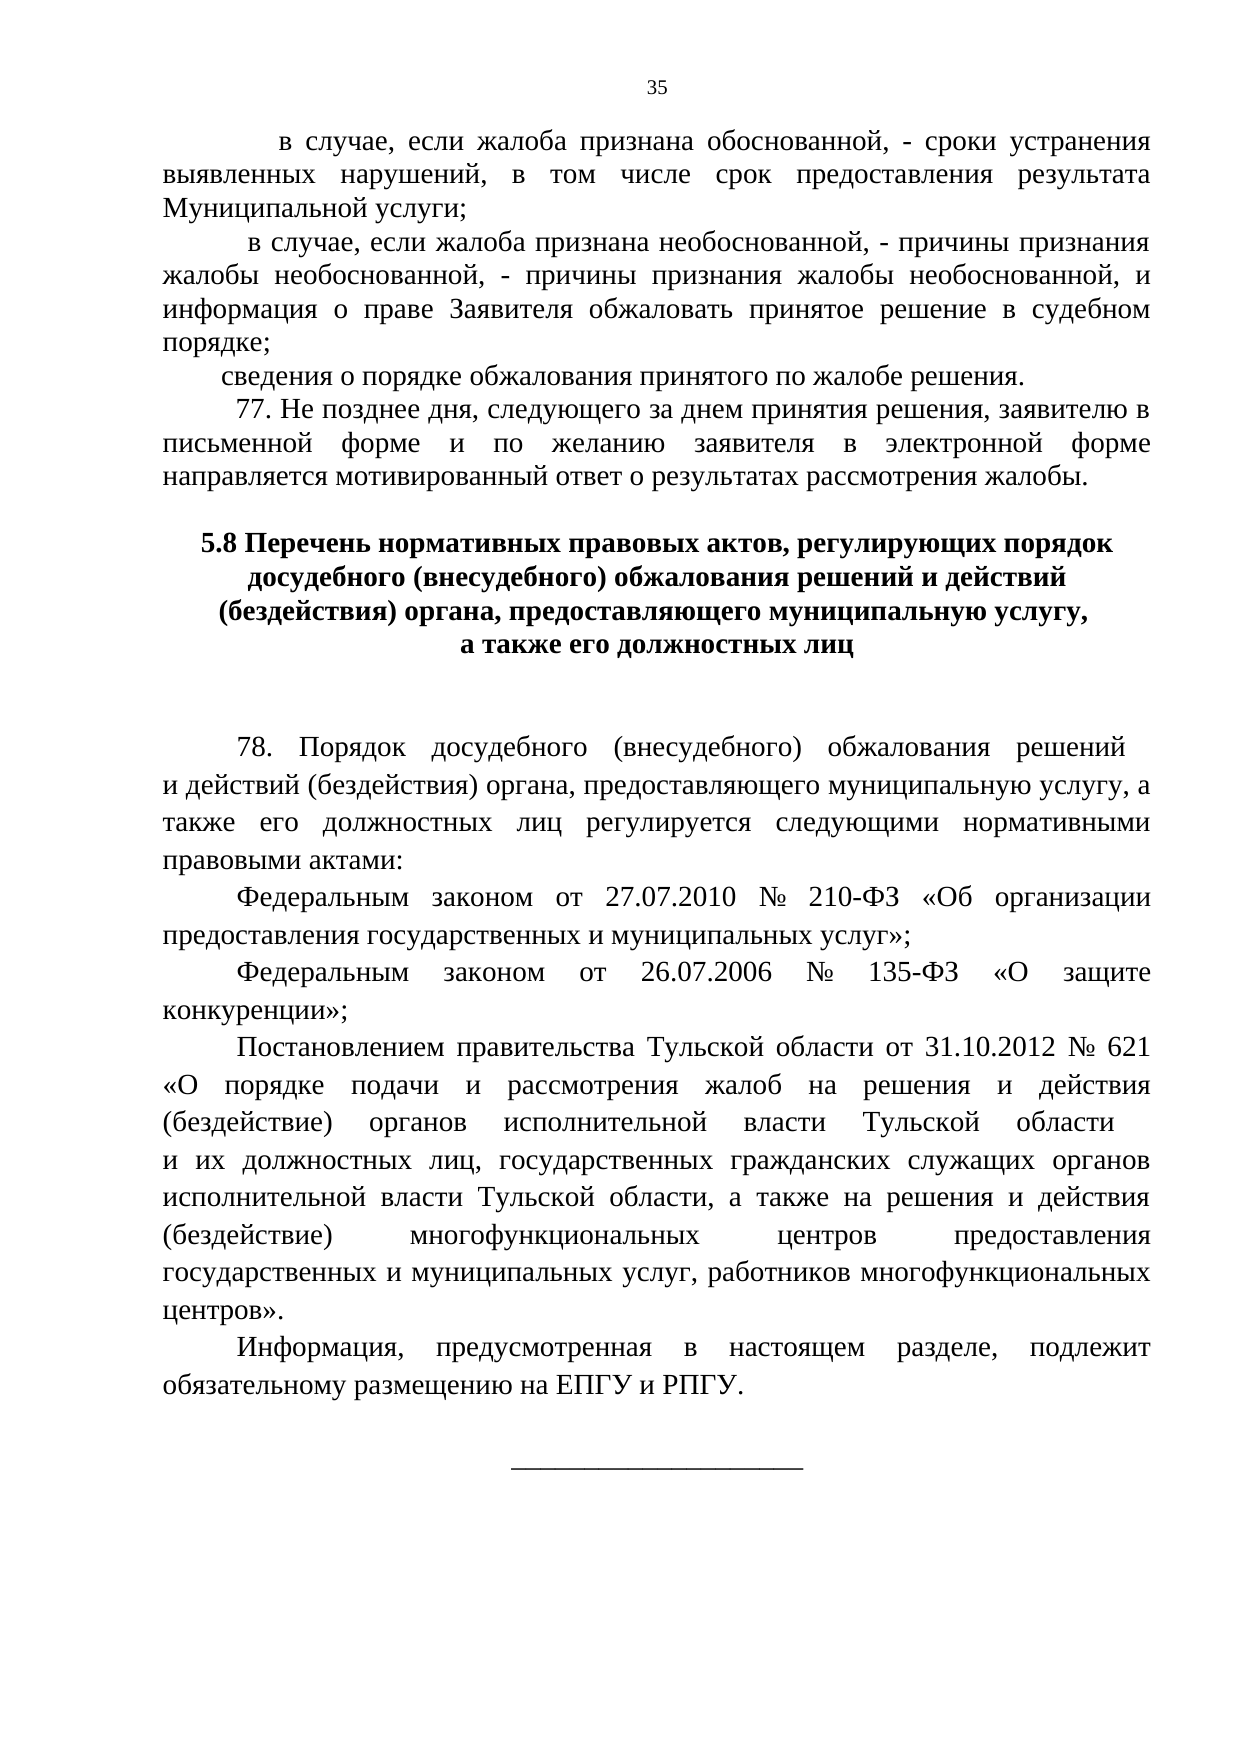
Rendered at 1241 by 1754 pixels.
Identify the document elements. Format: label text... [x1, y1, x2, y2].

text ____________________ [162, 1439, 1152, 1473]
text Информация, предусмотренная в настоящем разделе, подлежит обязательному размещению на ЕПГУ и РПГУ. [162, 1327, 1152, 1402]
text 77. Не позднее дня, следующего за днем принятия решения, заявителю в письменной форме и по желанию заявителя в электронной форме направляется мотивированный ответ о результатах рассмотрения жалобы. [162, 391, 1152, 492]
text Федеральным законом от 26.07.2006 № 135-ФЗ «О защите конкуренции»; [162, 952, 1152, 1027]
text 78. Порядок досудебного (внесудебного) обжалования решений и действий (бездействия) органа, предоставляющего муниципальную услугу, а также его должностных лиц регулируется следующими нормативными правовыми актами: [162, 727, 1152, 877]
text Федеральным законом от 27.07.2010 № 210-ФЗ «Об организации предоставления государственных и муниципальных услуг»; [162, 877, 1152, 952]
text в случае, если жалоба признана необоснованной, - причины признания жалобы необоснованной, - причины признания жалобы необоснованной, и информация о праве Заявителя обжаловать принятое решение в судебном порядке; [162, 224, 1152, 358]
text сведения о порядке обжалования принятого по жалобе решения. [162, 358, 1152, 391]
text в случае, если жалоба признана обоснованной, - сроки устранения выявленных нарушений, в том числе срок предоставления результата Муниципальной услуги; [162, 123, 1152, 224]
text 5.8 Перечень нормативных правовых актов, регулирующих порядок досудебного (внесудебного) обжалования решений и действий (бездействия) органа, предоставляющего муниципальную услугу, а также его должностных лиц [162, 526, 1152, 660]
text Постановлением правительства Тульской области от 31.10.2012 № 621 «О порядке подачи и рассмотрения жалоб на решения и действия (бездействие) органов исполнительной власти Тульской области и их должностных лиц, государственных гражданских служащих органов исполнительной власти Тульской области, а также на решения и действия (бездействие) многофункциональных центров предоставления государственных и муниципальных услуг, работников многофункциональных центров». [162, 1027, 1152, 1327]
